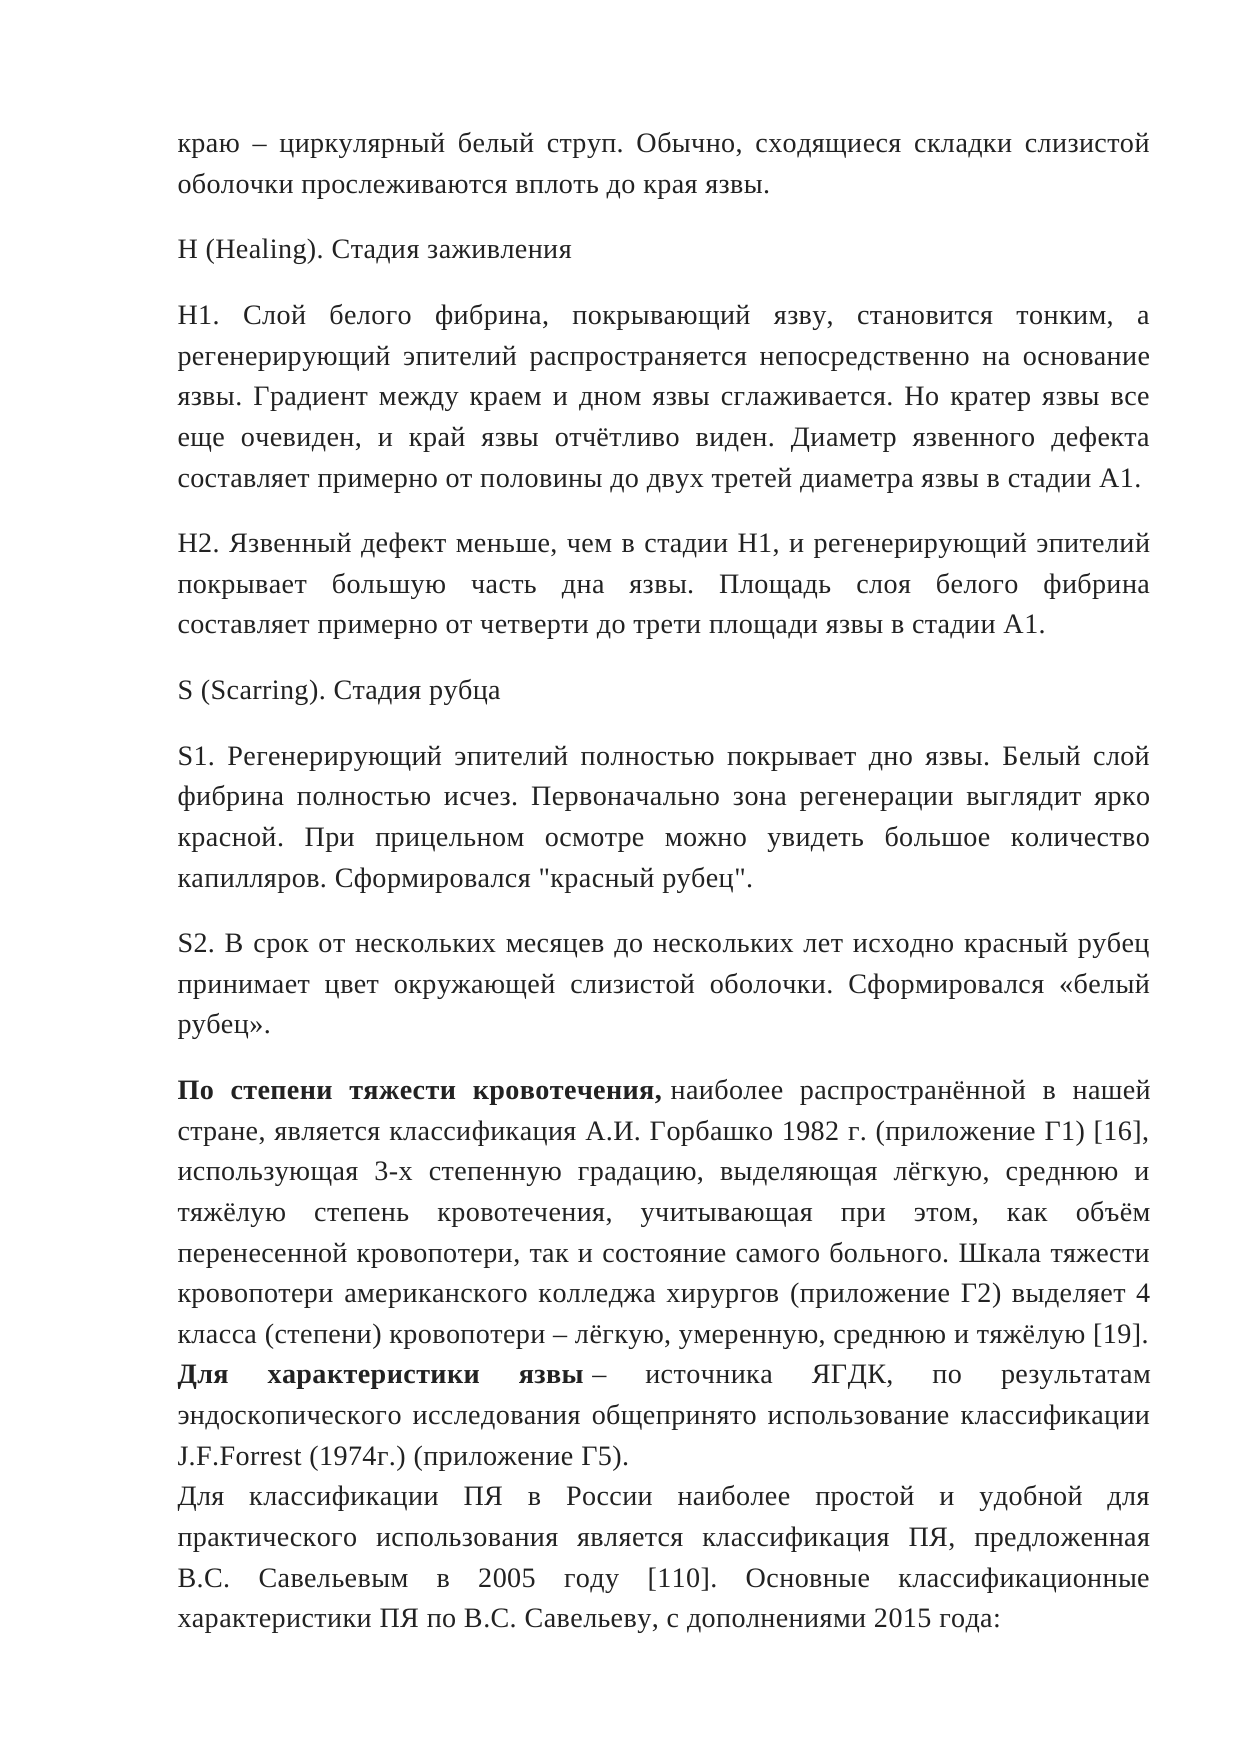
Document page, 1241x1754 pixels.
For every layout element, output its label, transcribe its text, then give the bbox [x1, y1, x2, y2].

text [177, 118, 1152, 199]
text H (Healing). Стадия заживления [177, 224, 1152, 265]
text Для классификации ПЯ в России наиболее простой и удобной для практического использования является классификация ПЯ, предложенная В.С. Савельевым в 2005 году [110]. Основные классификационные характеристики ПЯ по В.С. Савельеву, с дополнениями 2015 года: [177, 1471, 1152, 1634]
text S (Scarring). Стадия рубца [177, 665, 1152, 706]
text По степени тяжести кровотечения, наиболее распространённой в нашей стране, является классификация А.И. Горбашко 1982 г. (приложение Г1) [16], использующая 3-х степенную градацию, выделяющая лёгкую, среднюю и тяжёлую степень кровотечения, учитывающая при этом, как объём перенесенной кровопотери, так и состояние самого больного. Шкала тяжести кровопотери американского колледжа хирургов (приложение Г2) выделяет 4 класса (степени) кровопотери – лёгкую, умеренную, среднюю и тяжёлую [19]. [177, 1065, 1152, 1349]
text H2. Язвенный дефект меньше, чем в стадии H1, и регенерирующий эпителий покрывает большую часть дна язвы. Площадь слоя белого фибрина составляет примерно от четверти до трети площади язвы в стадии А1. [177, 518, 1152, 640]
text S2. В срок от нескольких месяцев до нескольких лет исходно красный рубец принимает цвет окружающей слизистой оболочки. Сформировался «белый рубец». [177, 918, 1152, 1040]
text Для характеристики язвы – источника ЯГДК, по результатам эндоскопического исследования общепринято использование классификации J.F.Forrest (1974г.) (приложение Г5). [177, 1349, 1152, 1471]
text S1. Регенерирующий эпителий полностью покрывает дно язвы. Белый слой фибрина полностью исчез. Первоначально зона регенерации выглядит ярко красной. При прицельном осмотре можно увидеть большое количество капилляров. Сформировался "красный рубец". [177, 731, 1152, 893]
text H1. Слой белого фибрина, покрывающий язву, становится тонким, а регенерирующий эпителий распространяется непосредственно на основание язвы. Градиент между краем и дном язвы сглаживается. Но кратер язвы все еще очевиден, и край язвы отчётливо виден. Диаметр язвенного дефекта составляет примерно от половины до двух третей диаметра язвы в стадии A1. [177, 290, 1152, 493]
